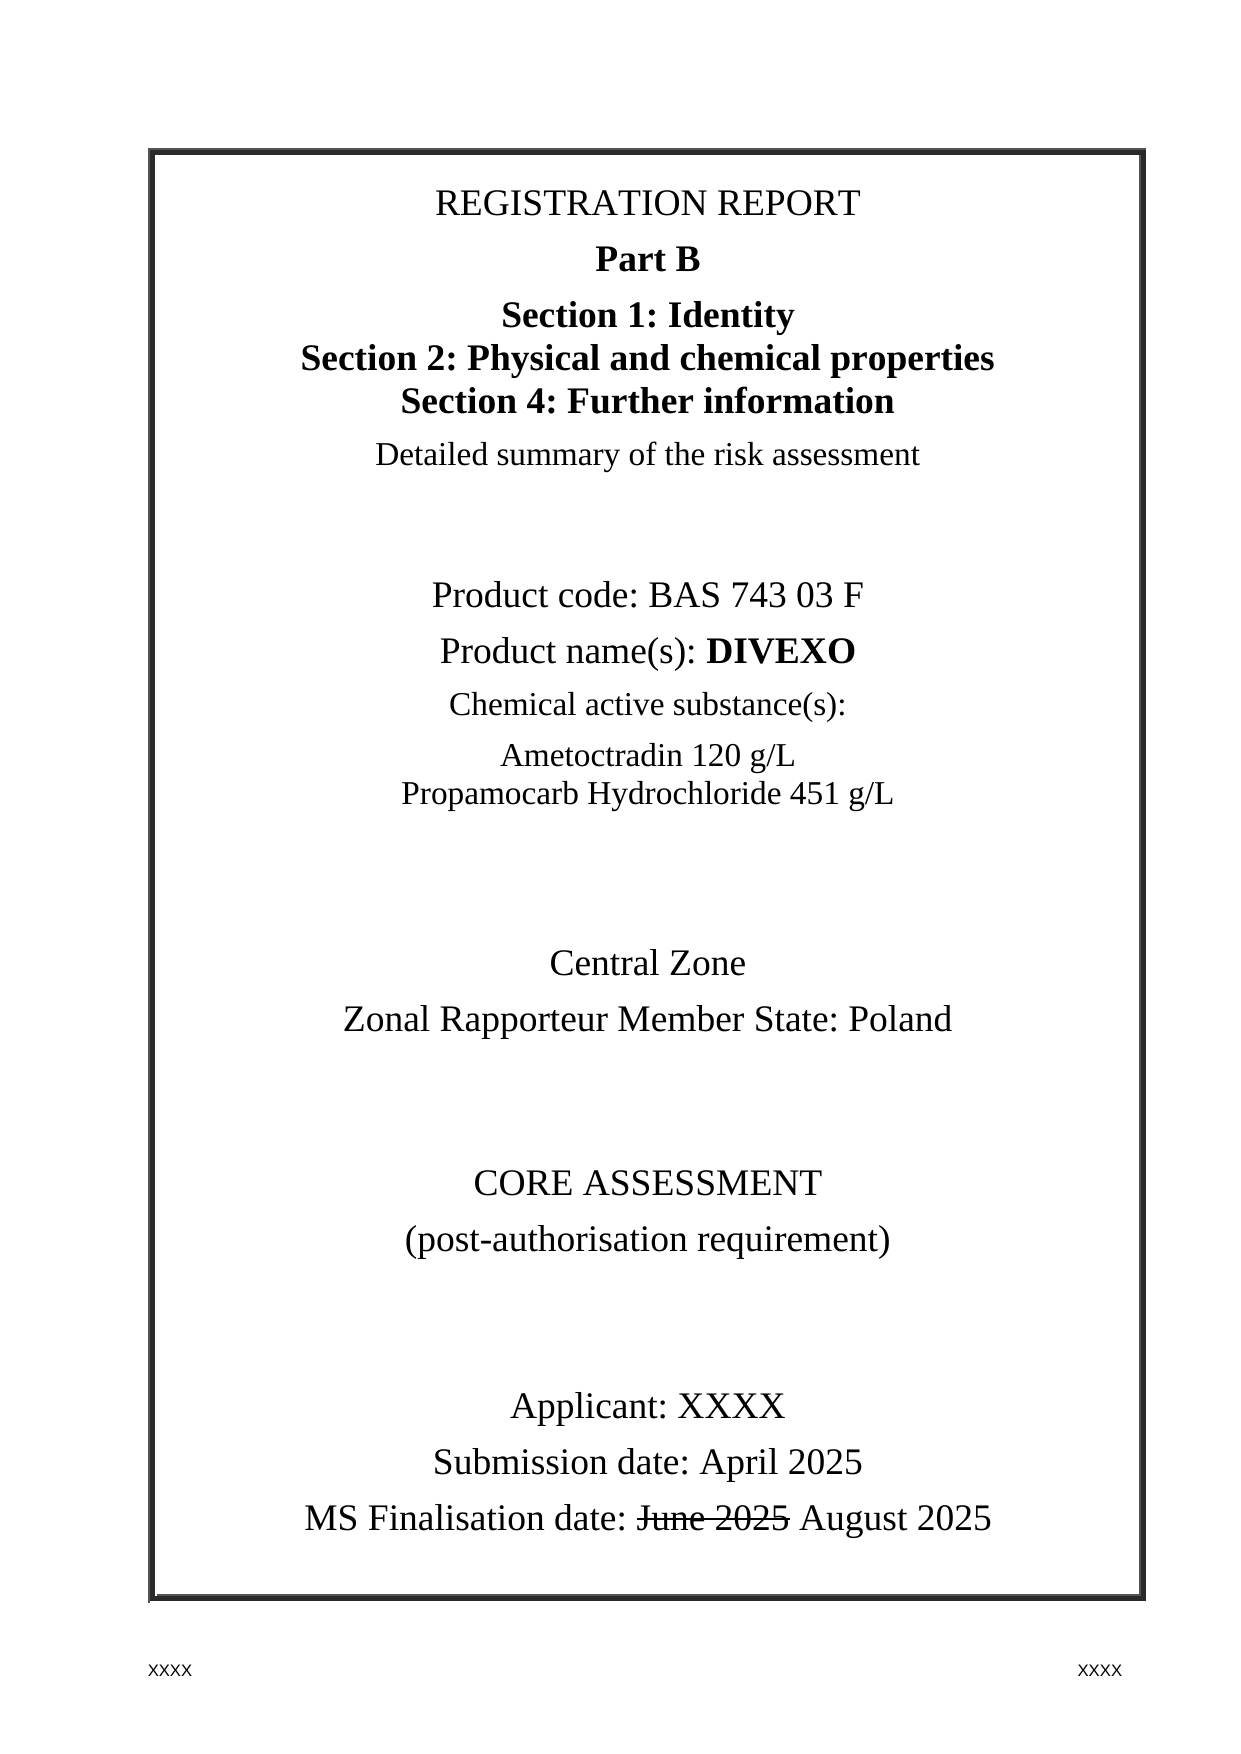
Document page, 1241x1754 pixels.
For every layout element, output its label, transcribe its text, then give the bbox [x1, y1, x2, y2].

table_header REGISTRATION REPORT Part B Section 1: Identity Section 2: Physical and chemical properties Section 4: Further information Detailed summary of the risk assessment [157, 157, 1139, 496]
table_cell CORE ASSESSMENT (post-authorisation requirement) [157, 1092, 1139, 1328]
table_cell Applicant: XXXX Submission date: April 2025 MS Finalisation date: June 2025 August 2025 [157, 1328, 1139, 1594]
table_cell Product code: BAS 743 03 F Product name(s): DIVEXO Chemical active substance(s): Ametoctradin 120 g/L Propamocarb Hydrochloride 451 g/L [157, 496, 1139, 888]
table_cell Central Zone Zonal Rapporteur Member State: Poland [157, 888, 1139, 1092]
